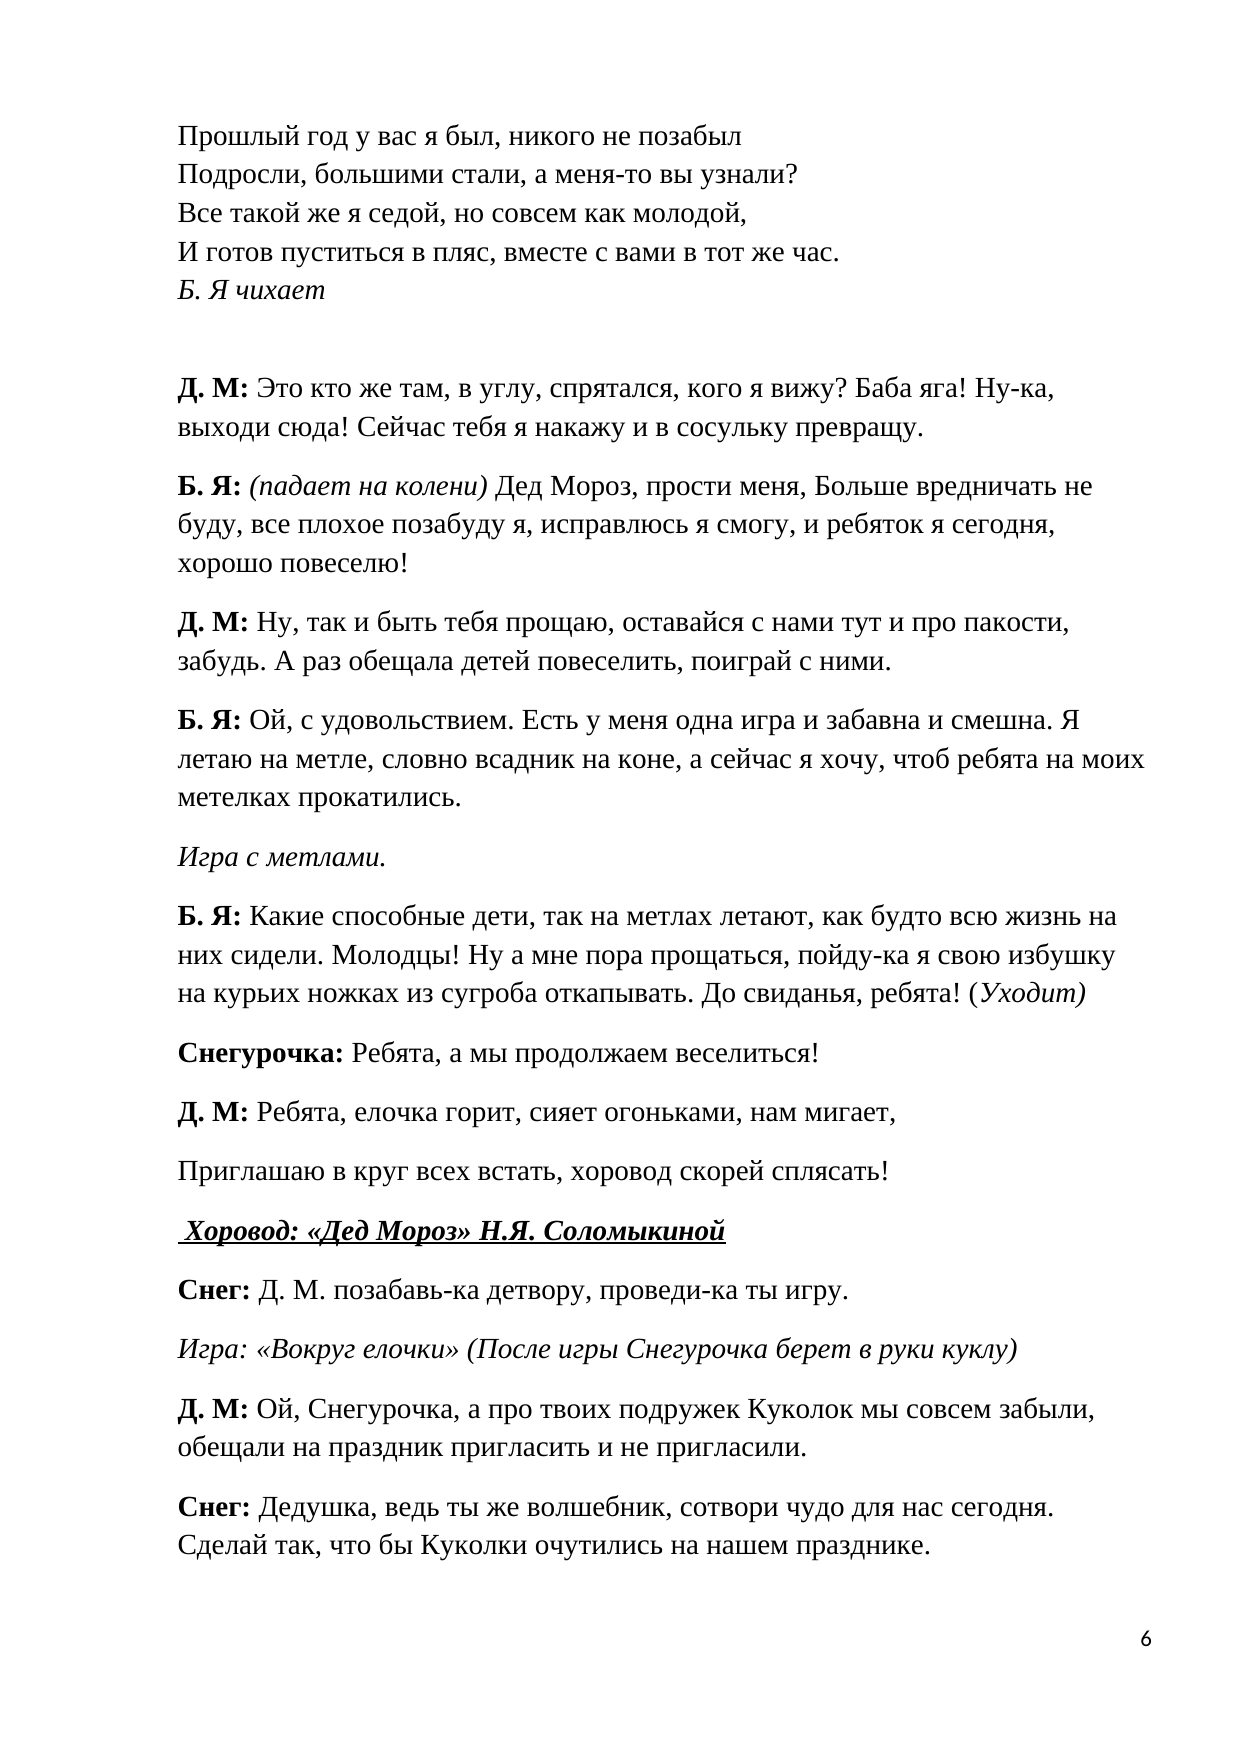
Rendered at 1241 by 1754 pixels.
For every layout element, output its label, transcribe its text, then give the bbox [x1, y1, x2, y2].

text Снег: Дедушка, ведь ты же волшебник, сотвори чудо для нас сегодня. Сделай так, что бы Куколки очутились на нашем празднике. [177, 1489, 1152, 1561]
text Б. Я: Какие способные дети, так на метлах летают, как будто всю жизнь на них сидели. Молодцы! Ну а мне пора прощаться, пойду-ка я свою избушку на курьих ножках из сугроба откапывать. До свиданья, ребята! (Уходит) [177, 898, 1152, 1009]
text Б. Я: (падает на колени) Дед Мороз, прости меня, Больше вредничать не буду, все плохое позабуду я, исправлюсь я смогу, и ребяток я сегодня, хорошо повеселю! [177, 468, 1152, 579]
text Приглашаю в круг всех встать, хоровод скорей сплясать! [177, 1153, 1152, 1187]
text Прошлый год у вас я был, никого не позабыл [177, 118, 1152, 152]
text Д. М: Ой, Снегурочка, а про твоих подружек Куколок мы совсем забыли, обещали на праздник пригласить и не пригласили. [177, 1391, 1152, 1463]
text Д. М: Ребята, елочка горит, сияет огоньками, нам мигает, [177, 1094, 1152, 1128]
text Д. М: Ну, так и быть тебя прощаю, оставайся с нами тут и про пакости, забудь. А раз обещала детей повеселить, поиграй с ними. [177, 604, 1152, 677]
text Б. Я чихает [177, 272, 1152, 306]
text Снегурочка: Ребята, а мы продолжаем веселиться! [177, 1035, 1152, 1068]
text Подросли, большими стали, а меня-то вы узнали? [177, 157, 1152, 190]
text Снег: Д. М. позабавь-ка детвору, проведи-ка ты игру. [177, 1272, 1152, 1306]
text Д. М: Это кто же там, в углу, спрятался, кого я вижу? Баба яга! Ну-ка, выходи сюда! Сейчас тебя я накажу и в сосульку превращу. [177, 370, 1152, 442]
text И готов пуститься в пляс, вместе с вами в тот же час. [177, 234, 1152, 267]
text Все такой же я седой, но совсем как молодой, [177, 195, 1152, 229]
text Хоровод: «Дед Мороз» Н.Я. Соломыкиной [177, 1213, 1152, 1246]
text Игра с метлами. [177, 839, 1152, 872]
text Б. Я: Ой, с удовольствием. Есть у меня одна игра и забавна и смешна. Я летаю на метле, словно всадник на коне, а сейчас я хочу, чтоб ребята на моих метелках прокатились. [177, 702, 1152, 813]
text Игра: «Вокруг елочки» (После игры Снегурочка берет в руки куклу) [177, 1332, 1152, 1365]
